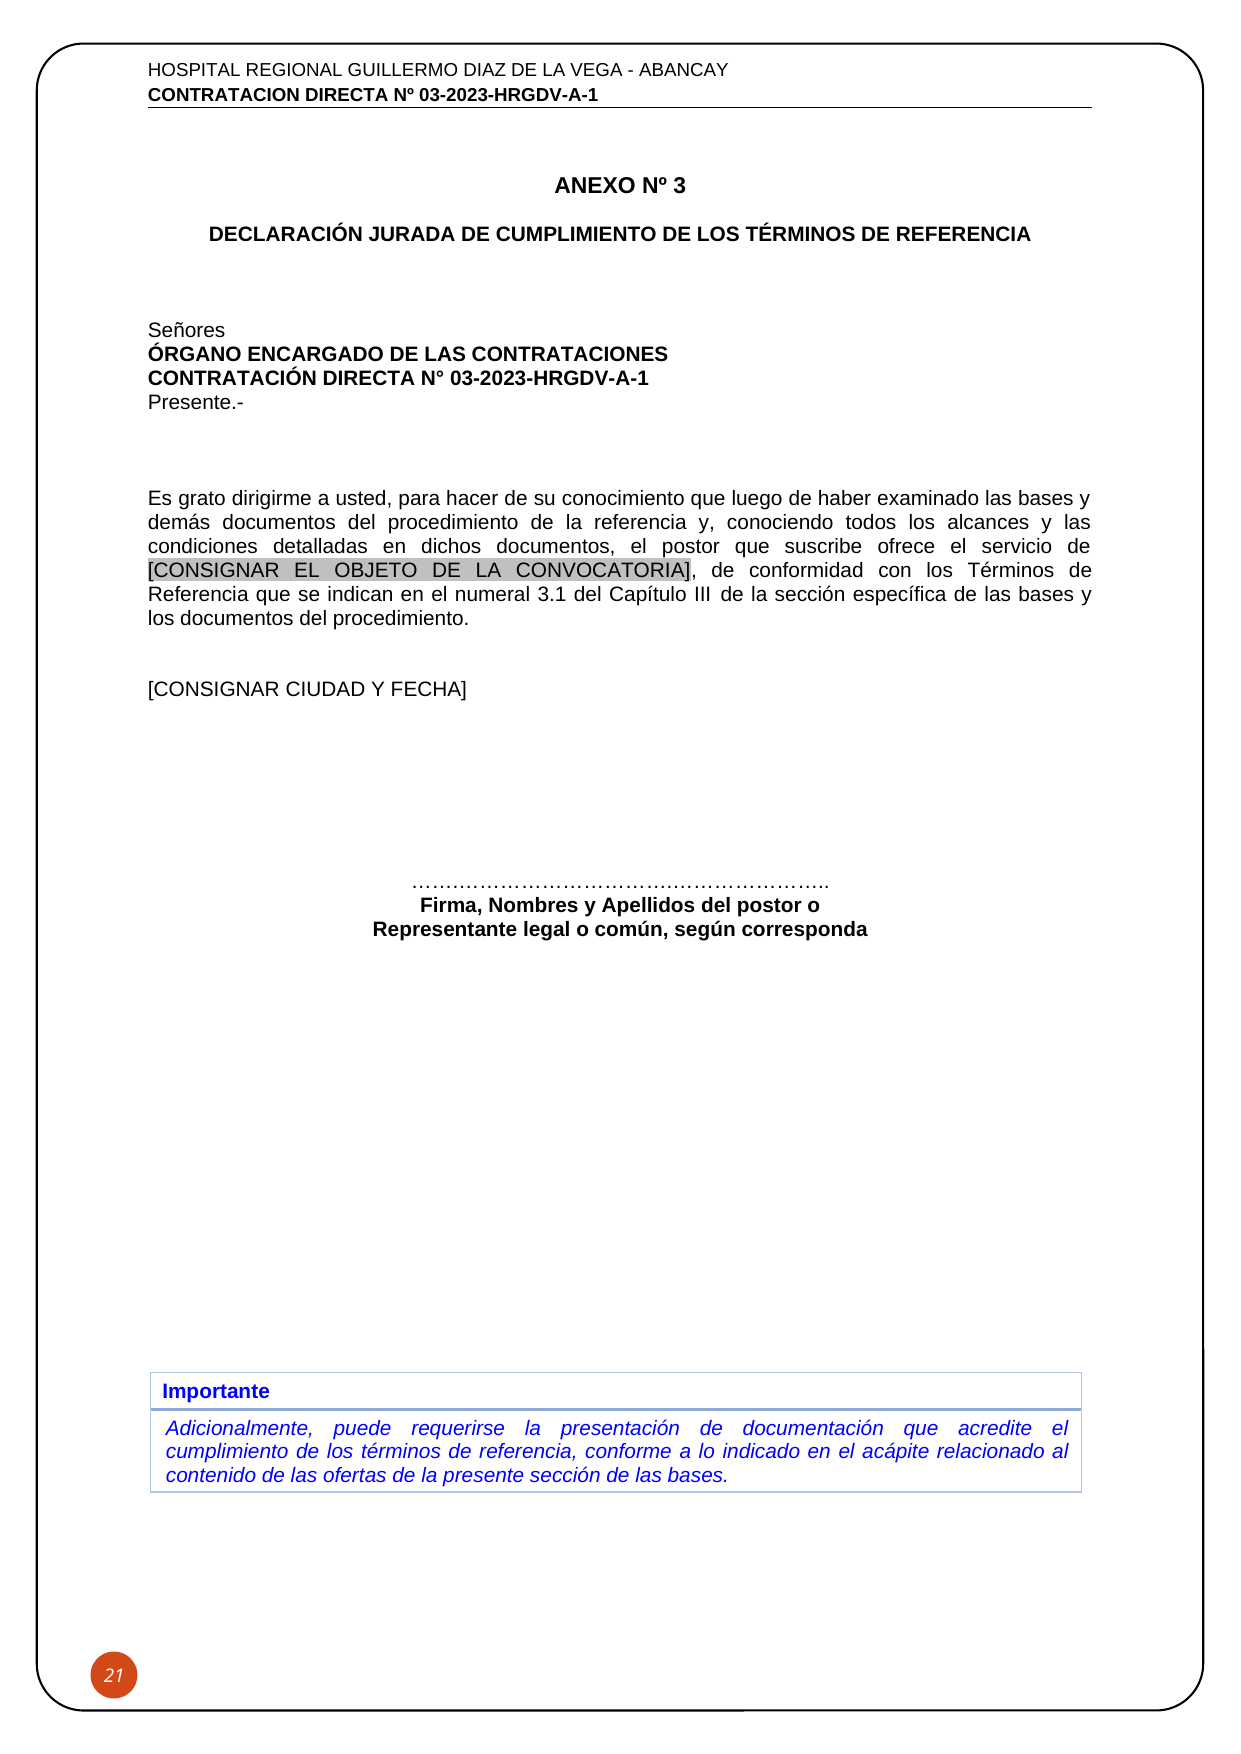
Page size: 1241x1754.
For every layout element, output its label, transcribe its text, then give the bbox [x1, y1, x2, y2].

text Presente.- [148, 390, 1092, 414]
text CONTRATACIÓN DIRECTA N° 03-2023-HRGDV-A-1 [148, 366, 1092, 390]
text ANEXO Nº 3 [148, 172, 1092, 198]
table_cell Adicionalmente, puede requerirse la presentación de documentación que acredite el cumplimiento de los términos de referencia, conforme a lo indicado en el acápite relacionado al contenido de las ofertas de la presente sección de las bases. [151, 1411, 1081, 1491]
text Representante legal o común, según corresponda [148, 917, 1092, 941]
text …….………………………….………………….. [148, 869, 1092, 893]
text DECLARACIÓN JURADA DE CUMPLIMIENTO DE LOS TÉRMINOS DE REFERENCIA [148, 222, 1092, 246]
text [CONSIGNAR CIUDAD Y FECHA] [148, 677, 1092, 701]
text Firma, Nombres y Apellidos del postor o [148, 893, 1092, 917]
text Señores [148, 318, 1092, 342]
text ÓRGANO ENCARGADO DE LAS CONTRATACIONES [148, 342, 1092, 366]
table_header Importante [151, 1373, 1081, 1408]
text Es grato dirigirme a usted, para hacer de su conocimiento que luego de haber examinado las bases y demás documentos del procedimiento de la referencia y, conociendo todos los alcances y las condiciones detalladas en dichos documentos, el postor que suscribe ofrece el servicio de [CONSIGNAR EL OBJETO DE LA CONVOCATORIA], de conformidad con los Términos de Referencia que se indican en el numeral 3.1 del Capítulo III de la sección específica de las bases y los documentos del procedimiento. [148, 486, 1092, 629]
